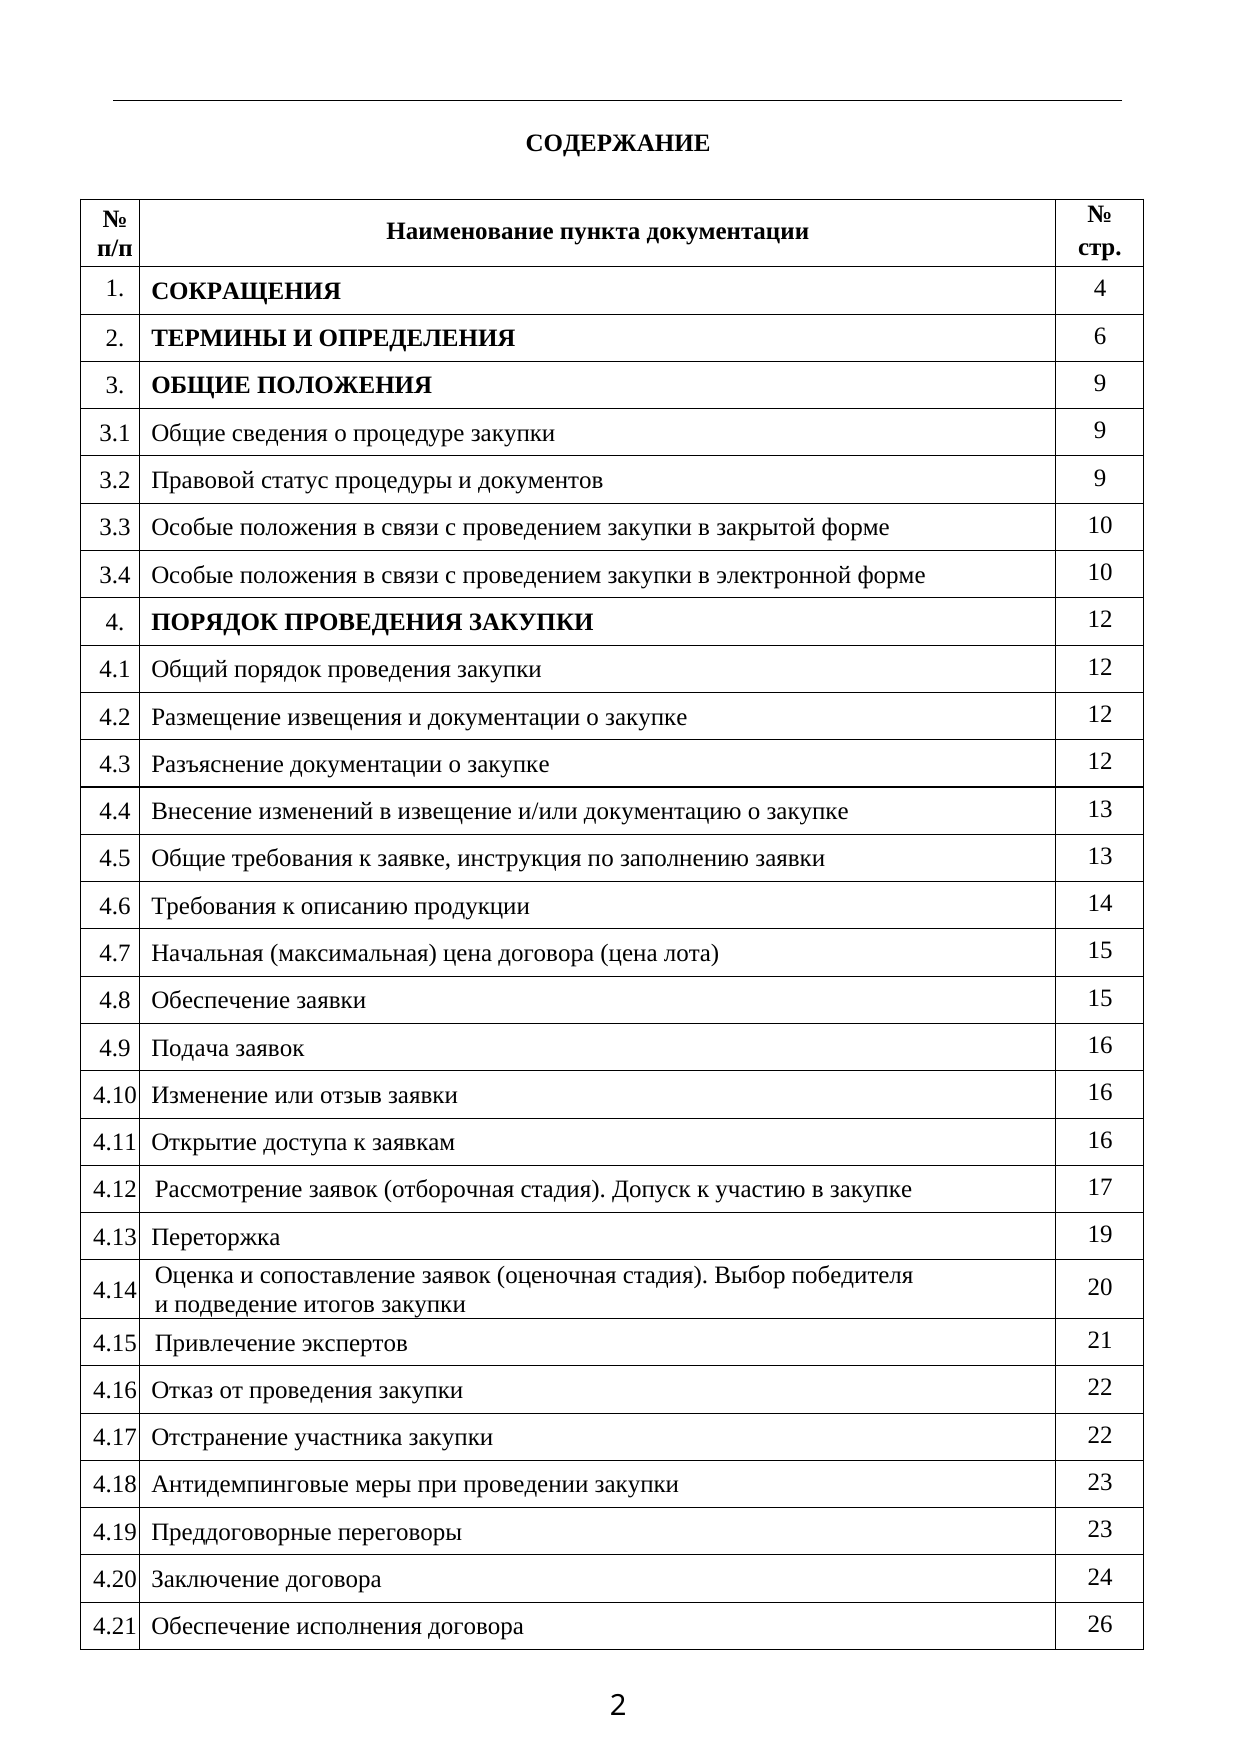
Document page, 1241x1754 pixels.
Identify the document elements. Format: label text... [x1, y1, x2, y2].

table_cell 3.3 [81, 504, 139, 550]
table_cell Отстранение участника закупки [140, 1414, 1055, 1460]
table_cell Начальная (максимальная) цена договора (цена лота) [140, 929, 1055, 976]
table_cell 4.1 [81, 646, 139, 692]
table_header № п/п [81, 200, 139, 266]
table_cell Особые положения в связи с проведением закупки в электронной форме [140, 551, 1055, 597]
table_cell 12 [1056, 693, 1143, 739]
table_cell 21 [1056, 1319, 1143, 1365]
table_cell 16 [1056, 1119, 1143, 1165]
table_cell 12 [1056, 598, 1143, 644]
table_cell Оценка и сопоставление заявок (оценочная стадия). Выбор победителя и подведение итогов закупки [140, 1260, 1055, 1318]
table_cell 2. [81, 315, 139, 361]
table_cell 4.8 [81, 977, 139, 1023]
table_header Наименование пункта документации [140, 200, 1055, 266]
table_cell 4.21 [81, 1603, 139, 1649]
table_cell 19 [1056, 1213, 1143, 1259]
table_cell 4 [1056, 267, 1143, 313]
text СОДЕРЖАНИЕ [113, 128, 1122, 157]
table_cell 4.20 [81, 1555, 139, 1602]
table_cell 15 [1056, 929, 1143, 976]
table_cell 26 [1056, 1603, 1143, 1649]
table_cell СОКРАЩЕНИЯ [140, 267, 1055, 313]
table_cell Переторжка [140, 1213, 1055, 1259]
table_cell Размещение извещения и документации о закупке [140, 693, 1055, 739]
table_cell 12 [1056, 740, 1143, 786]
table_cell Подача заявок [140, 1024, 1055, 1070]
table_cell 23 [1056, 1461, 1143, 1507]
table_cell Обеспечение исполнения договора [140, 1603, 1055, 1649]
table_cell 14 [1056, 882, 1143, 928]
table_cell 4.17 [81, 1414, 139, 1460]
table_cell 4.14 [81, 1260, 139, 1318]
table_cell 17 [1056, 1166, 1143, 1212]
table_cell 16 [1056, 1024, 1143, 1070]
table_cell 4.16 [81, 1366, 139, 1412]
table_cell Требования к описанию продукции [140, 882, 1055, 928]
table_cell Разъяснение документации о закупке [140, 740, 1055, 786]
table_cell ПОРЯДОК ПРОВЕДЕНИЯ ЗАКУПКИ [140, 598, 1055, 644]
table_cell 23 [1056, 1508, 1143, 1554]
table_cell 4.2 [81, 693, 139, 739]
table_cell 4.4 [81, 788, 139, 834]
table_cell 4.9 [81, 1024, 139, 1070]
table_cell Отказ от проведения закупки [140, 1366, 1055, 1412]
table_cell 1. [81, 267, 139, 313]
table_cell 22 [1056, 1414, 1143, 1460]
table_cell 3.1 [81, 409, 139, 455]
table_cell Общие требования к заявке, инструкция по заполнению заявки [140, 835, 1055, 881]
table_cell 3. [81, 362, 139, 408]
table_cell Общие сведения о процедуре закупки [140, 409, 1055, 455]
table_cell 10 [1056, 504, 1143, 550]
table_cell 13 [1056, 835, 1143, 881]
table_cell 6 [1056, 315, 1143, 361]
table_cell Преддоговорные переговоры [140, 1508, 1055, 1554]
table_cell 24 [1056, 1555, 1143, 1602]
table_cell 4.12 [81, 1166, 139, 1212]
table_cell 22 [1056, 1366, 1143, 1412]
table_cell Открытие доступа к заявкам [140, 1119, 1055, 1165]
table_cell 12 [1056, 646, 1143, 692]
table_cell 4.15 [81, 1319, 139, 1365]
table_cell 15 [1056, 977, 1143, 1023]
table_cell ОБЩИЕ ПОЛОЖЕНИЯ [140, 362, 1055, 408]
table_cell 3.2 [81, 456, 139, 503]
table_cell Антидемпинговые меры при проведении закупки [140, 1461, 1055, 1507]
table_cell 4.10 [81, 1071, 139, 1117]
table_cell Обеспечение заявки [140, 977, 1055, 1023]
table_cell 4.11 [81, 1119, 139, 1165]
table_cell 10 [1056, 551, 1143, 597]
table_cell 13 [1056, 788, 1143, 834]
table_cell Изменение или отзыв заявки [140, 1071, 1055, 1117]
table_cell 9 [1056, 409, 1143, 455]
table_header № стр. [1056, 200, 1143, 266]
table_cell 4.7 [81, 929, 139, 976]
table_cell 4.13 [81, 1213, 139, 1259]
table_cell 4.18 [81, 1461, 139, 1507]
table_cell 20 [1056, 1260, 1143, 1318]
table_cell 4.19 [81, 1508, 139, 1554]
table_cell Заключение договора [140, 1555, 1055, 1602]
table_cell 4.6 [81, 882, 139, 928]
table_cell 9 [1056, 456, 1143, 503]
table_cell 4.5 [81, 835, 139, 881]
table_cell Общий порядок проведения закупки [140, 646, 1055, 692]
table_cell ТЕРМИНЫ И ОПРЕДЕЛЕНИЯ [140, 315, 1055, 361]
table_cell Особые положения в связи с проведением закупки в закрытой форме [140, 504, 1055, 550]
table_cell 4. [81, 598, 139, 644]
table_cell Привлечение экспертов [140, 1319, 1055, 1365]
table_cell 4.3 [81, 740, 139, 786]
table_cell Правовой статус процедуры и документов [140, 456, 1055, 503]
table_cell 9 [1056, 362, 1143, 408]
table_cell Рассмотрение заявок (отборочная стадия). Допуск к участию в закупке [140, 1166, 1055, 1212]
table_cell Внесение изменений в извещение и/или документацию о закупке [140, 788, 1055, 834]
table_cell 16 [1056, 1071, 1143, 1117]
table_cell 3.4 [81, 551, 139, 597]
